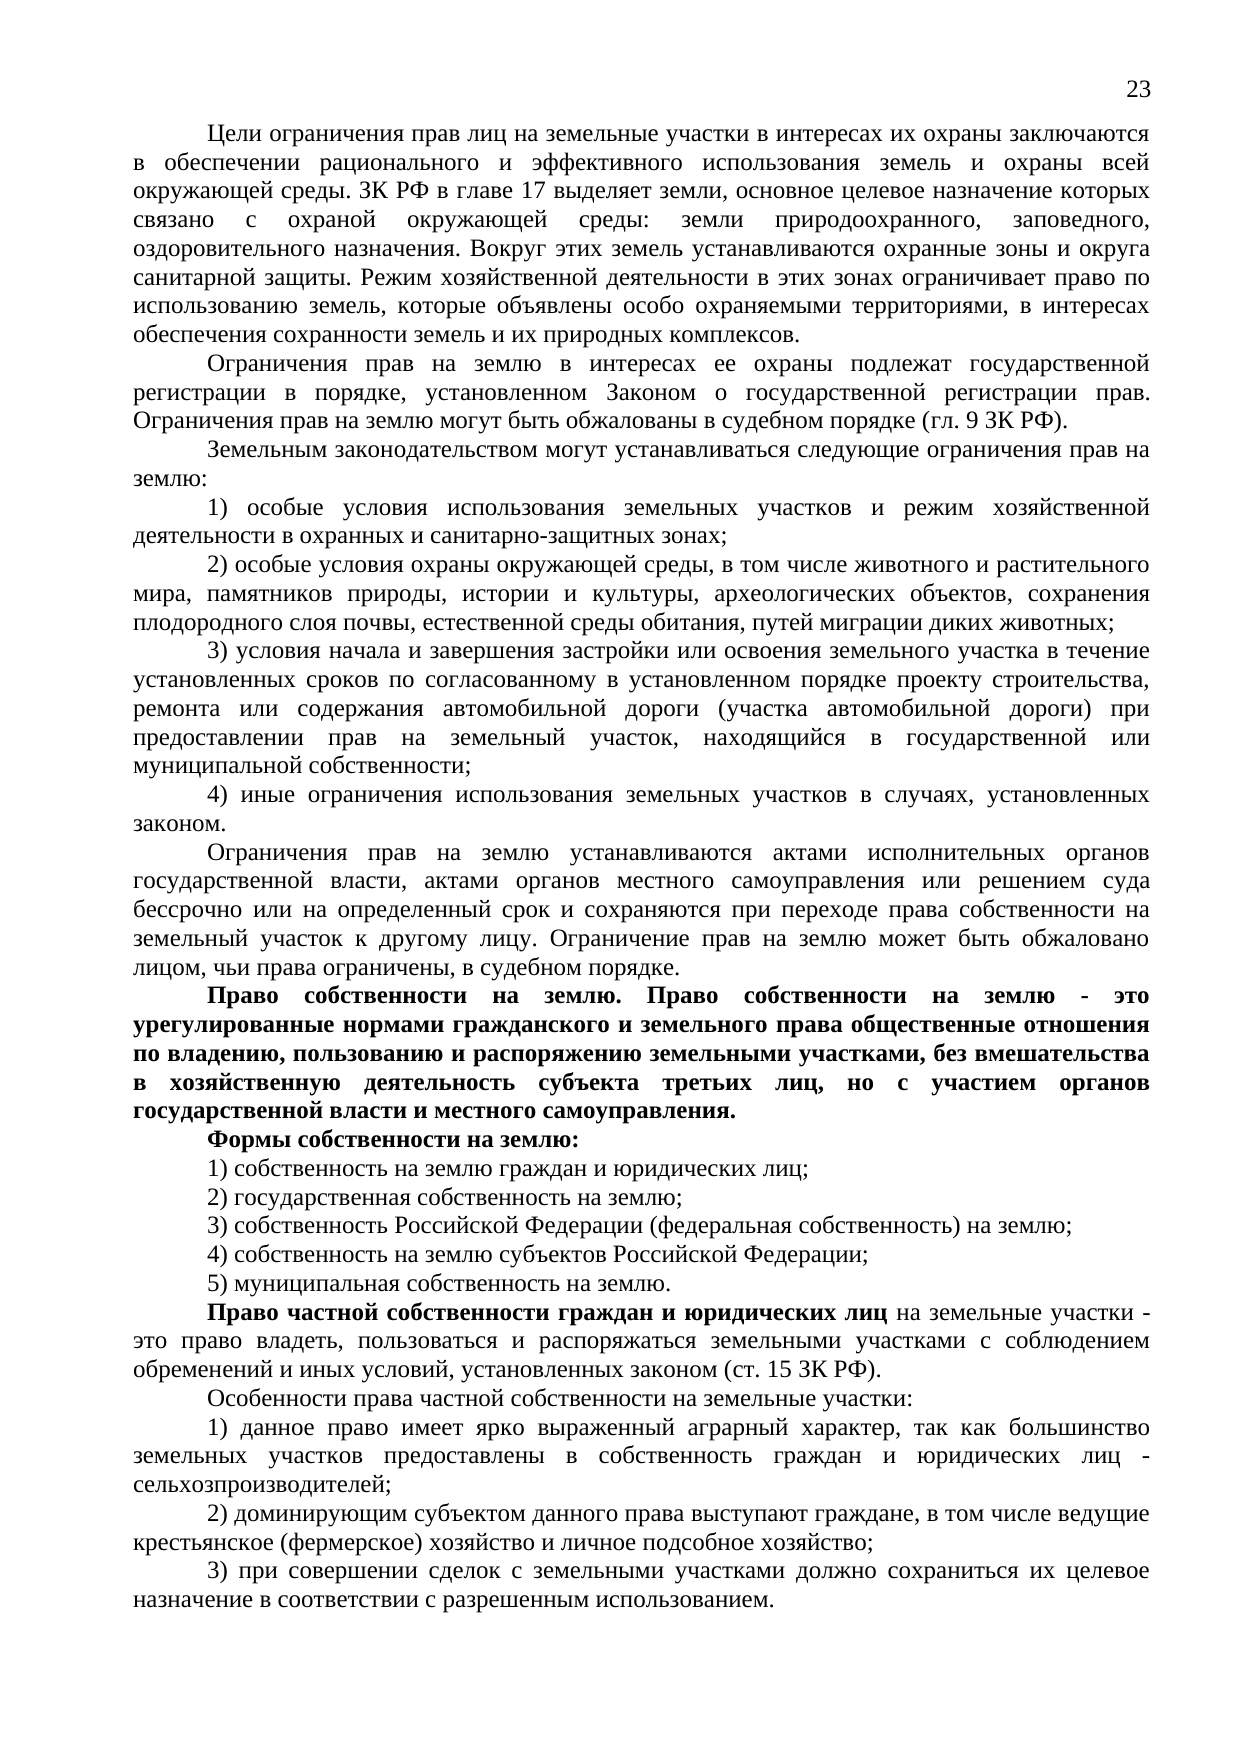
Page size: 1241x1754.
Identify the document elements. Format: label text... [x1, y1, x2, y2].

text Право частной собственности граждан и юридических лиц на земельные участки - это право владеть, пользоваться и распоряжаться земельными участками с соблюдением обременений и иных условий, установленных законом (ст. 15 ЗК РФ). [133, 1297, 1151, 1383]
text 1) собственность на землю граждан и юридических лиц; [133, 1153, 1151, 1182]
text 2) доминирующим субъектом данного права выступают граждане, в том числе ведущие крестьянское (фермерское) хозяйство и личное подсобное хозяйство; [133, 1498, 1151, 1556]
text 3) собственность Российской Федерации (федеральная собственность) на землю; [133, 1211, 1151, 1239]
text Особенности права частной собственности на земельные участки: [133, 1383, 1151, 1412]
text Земельным законодательством могут устанавливаться следующие ограничения прав на землю: [133, 434, 1151, 492]
text 3) условия начала и завершения застройки или освоения земельного участка в течение установленных сроков по согласованному в установленном порядке проекту строительства, ремонта или содержания автомобильной дороги (участка автомобильной дороги) при предоставлении прав на земельный участок, находящийся в государственной или муниципальной собственности; [133, 636, 1151, 779]
text Право собственности на землю. Право собственности на землю - это урегулированные нормами гражданского и земельного права общественные отношения по владению, пользованию и распоряжению земельными участками, без вмешательства в хозяйственную деятельность субъекта третьих лиц, но с участием органов государственной власти и местного самоуправления. [133, 981, 1151, 1124]
text 1) особые условия использования земельных участков и режим хозяйственной деятельности в охранных и санитарно-защитных зонах; [133, 492, 1151, 549]
text 4) иные ограничения использования земельных участков в случаях, установленных законом. [133, 779, 1151, 837]
text Цели ограничения прав лиц на земельные участки в интересах их охраны заключаются в обеспечении рационального и эффективного использования земель и охраны всей окружающей среды. ЗК РФ в главе 17 выделяет земли, основное целевое назначение которых связано с охраной окружающей среды: земли природоохранного, заповедного, оздоровительного назначения. Вокруг этих земель устанавливаются охранные зоны и округа санитарной защиты. Режим хозяйственной деятельности в этих зонах ограничивает право по использованию земель, которые объявлены особо охраняемыми территориями, в интересах обеспечения сохранности земель и их природных комплексов. [133, 118, 1151, 348]
text Ограничения прав на землю устанавливаются актами исполнительных органов государственной власти, актами органов местного самоуправления или решением суда бессрочно или на определенный срок и сохраняются при переходе права собственности на земельный участок к другому лицу. Ограничение прав на землю может быть обжаловано лицом, чьи права ограничены, в судебном порядке. [133, 837, 1151, 981]
text 3) при совершении сделок с земельными участками должно сохраниться их целевое назначение в соответствии с разрешенным использованием. [133, 1556, 1151, 1613]
text 1) данное право имеет ярко выраженный аграрный характер, так как большинство земельных участков предоставлены в собственность граждан и юридических лиц - сельхозпроизводителей; [133, 1412, 1151, 1498]
text Формы собственности на землю: [133, 1124, 1151, 1153]
text Ограничения прав на землю в интересах ее охраны подлежат государственной регистрации в порядке, установленном Законом о государственной регистрации прав. Ограничения прав на землю могут быть обжалованы в судебном порядке (гл. 9 ЗК РФ). [133, 348, 1151, 434]
text 5) муниципальная собственность на землю. [133, 1268, 1151, 1297]
text 4) собственность на землю субъектов Российской Федерации; [133, 1239, 1151, 1268]
text 2) государственная собственность на землю; [133, 1182, 1151, 1211]
text 2) особые условия охраны окружающей среды, в том числе животного и растительного мира, памятников природы, истории и культуры, археологических объектов, сохранения плодородного слоя почвы, естественной среды обитания, путей миграции диких животных; [133, 549, 1151, 636]
